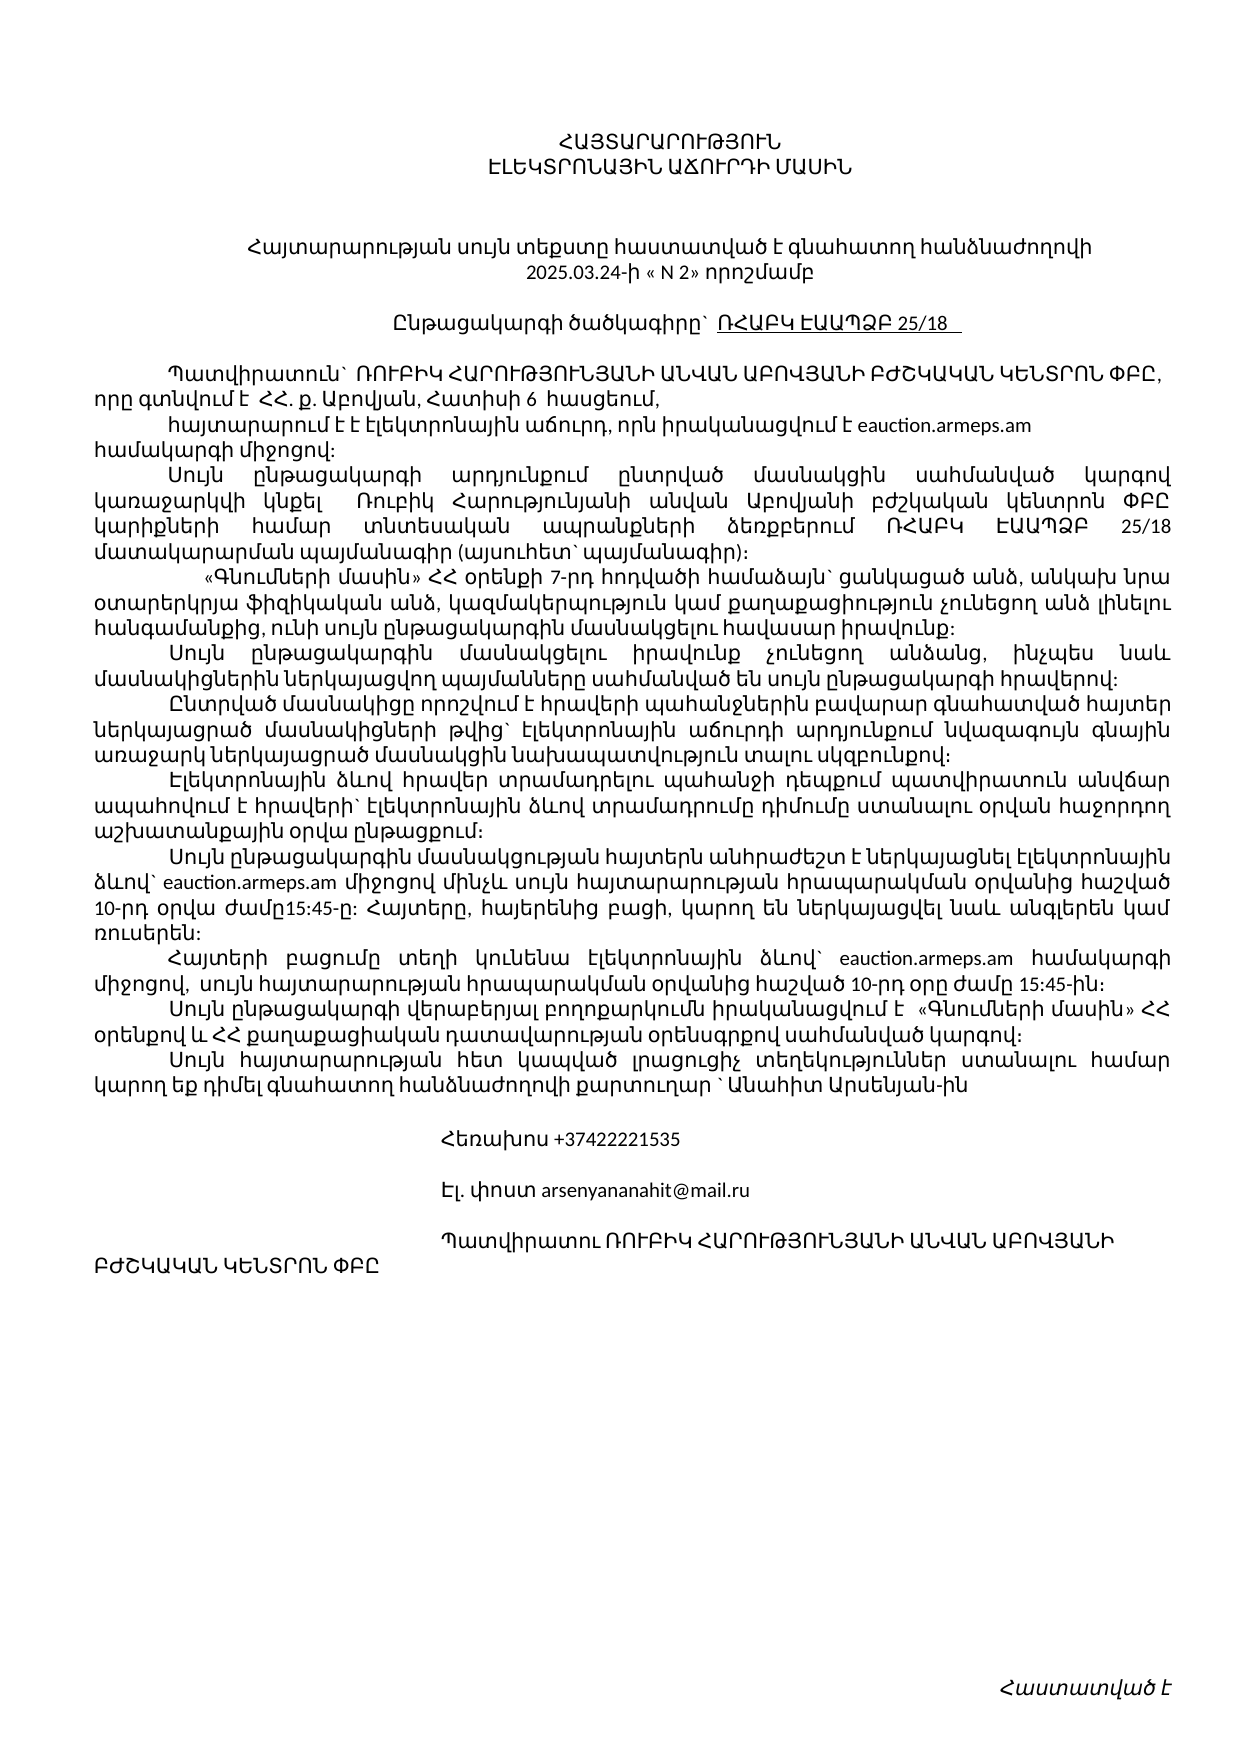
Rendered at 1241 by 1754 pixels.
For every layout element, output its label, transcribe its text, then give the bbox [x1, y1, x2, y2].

text Պատվիրատուն` ՌՈՒԲԻԿ ՀԱՐՈՒԹՅՈՒՆՅԱՆԻ ԱՆՎԱՆ ԱԲՈՎՅԱՆԻ ԲԺՇԿԱԿԱՆ ԿԵՆՏՐՈՆ ՓԲԸ, որը գտնվում է ՀՀ. ք. Աբովյան, Հատիսի 6 հասցեում, [94, 361, 1171, 412]
text հայտարարում է է էլեկտրոնային աճուրդ, որն իրականացվում է eauction.armeps.am համակարգի միջոցով: [94, 412, 1171, 463]
text Հայտարարության սույն տեքստը հաստատված է գնահատող հանձնաժողովի [94, 234, 1171, 259]
text Ընթացակարգի ծածկագիրը` ՌՀԱԲԿ ԷԱԱՊՁԲ 25/18 [94, 310, 1171, 336]
text 2025.03.24 -ի « N 2» որոշմամբ [94, 259, 1171, 285]
text Ընտրված մասնակիցը որոշվում է հրավերի պահանջներին բավարար գնահատված հայտեր ներկայացրած մասնակիցների թվից` էլեկտրոնային աճուրդի արդյունքում նվազագույն գնային առաջարկ ներկայացրած մասնակցին նախապատվություն տալու սկզբունքով։ [94, 691, 1171, 768]
text Հայտերի բացումը տեղի կունենա էլեկտրոնային ձևով` eauction.armeps.am համակարգի միջոցով, սույն հայտարարության հրապարակման օրվանից հաշված 10-րդ օրը ժամը 15:45-ին։ [94, 946, 1171, 996]
text Սույն ընթացակարգի վերաբերյալ բողոքարկումն իրականացվում է «Գնումների մասին» ՀՀ օրենքով և ՀՀ քաղաքացիական դատավարության օրենսգրքով սահմանված կարգով։ [94, 996, 1171, 1047]
text ՀԱՅՏԱՐԱՐՈՒԹՅՈՒՆ [94, 129, 1171, 154]
text Հեռախոս +37422221535 [94, 1126, 1171, 1152]
text «Գնումների մասին» ՀՀ օրենքի 7-րդ հոդվածի համաձայն` ցանկացած անձ, անկախ նրա օտարերկրյա ֆիզիկական անձ, կազմակերպություն կամ քաղաքացիություն չունեցող անձ լինելու հանգամանքից, ունի սույն ընթացակարգին մասնակցելու հավասար իրավունք: [94, 564, 1171, 641]
text Էլ. փոստ arsenyananahit@mail.ru [94, 1177, 1171, 1203]
text ԷԼԵԿՏՐՈՆԱՅԻՆ ԱՃՈՒՐԴԻ ՄԱՍԻՆ [94, 154, 1171, 180]
text Սույն ընթացակարգին մասնակցելու իրավունք չունեցող անձանց, ինչպես նաև մասնակիցներին ներկայացվող պայմանները սահմանված են սույն ընթացակարգի հրավերով: [94, 641, 1171, 691]
text Սույն ընթացակարգին մասնակցության հայտերն անհրաժեշտ է ներկայացնել էլեկտրոնային ձևով` eauction.armeps.am միջոցով մինչև սույն հայտարարության հրապարակման օրվանից հաշված 10-րդ օրվա ժամը15:45-ը: Հայտերը, հայերենից բացի, կարող են ներկայացվել նաև անգլերեն կամ ռուսերեն: [94, 844, 1171, 946]
text Էլեկտրոնային ձևով հրավեր տրամադրելու պահանջի դեպքում պատվիրատուն անվճար ապահովում է հրավերի` էլեկտրոնային ձևով տրամադրումը դիմումը ստանալու օրվան հաջորդող աշխատանքային օրվա ընթացքում։ [94, 768, 1171, 844]
text Սույն հայտարարության հետ կապված լրացուցիչ տեղեկություններ ստանալու համար կարող եք դիմել գնահատող հանձնաժողովի քարտուղար ` Անահիտ Արսենյան-ին [94, 1047, 1171, 1098]
text Սույն ընթացակարգի արդյունքում ընտրված մասնակցին սահմանված կարգով կառաջարկվի կնքել Ռուբիկ Հարությունյանի անվան Աբովյանի բժշկական կենտրոն ՓԲԸ կարիքների համար տնտեսական ապրանքների ձեռքբերում ՌՀԱԲԿ ԷԱԱՊՁԲ 25/18 մատակարարման պայմանագիր (այսուհետ` պայմանագիր)։ [94, 463, 1171, 564]
text Պատվիրատու ՌՈՒԲԻԿ ՀԱՐՈՒԹՅՈՒՆՅԱՆԻ ԱՆՎԱՆ ԱԲՈՎՅԱՆԻ ԲԺՇԿԱԿԱՆ ԿԵՆՏՐՈՆ ՓԲԸ [94, 1228, 1171, 1279]
text Հաստատված է [94, 1675, 1171, 1701]
